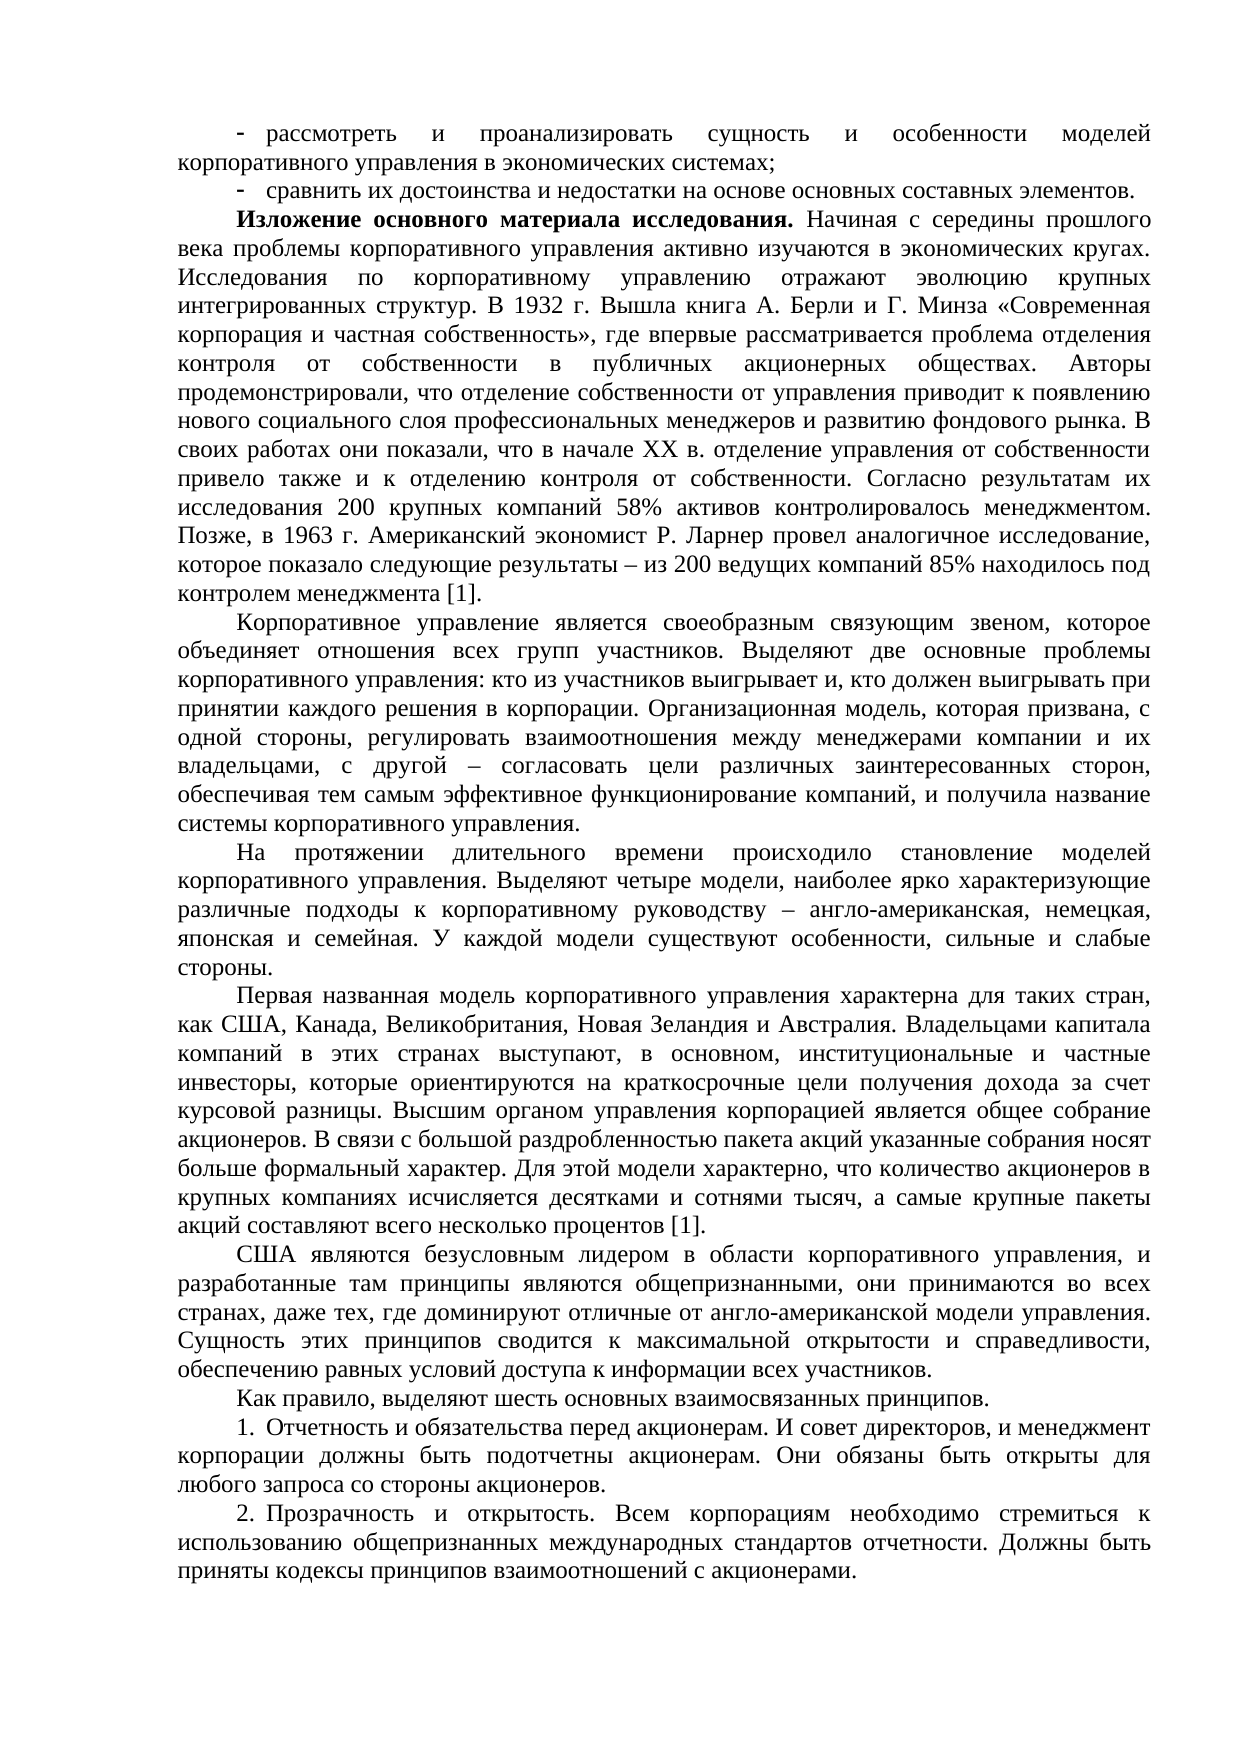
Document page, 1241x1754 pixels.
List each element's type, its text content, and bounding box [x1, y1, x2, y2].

list Отчетность и обязательства перед акционерам. И совет директоров, и менеджмент корпорации должны быть подотчетны акционерам. Они обязаны быть открыты для любого запроса со стороны акционеров. [177, 1412, 1152, 1498]
list сравнить их достоинства и недостатки на основе основных составных элементов. [177, 176, 1152, 204]
text Как правило, выделяют шесть основных взаимосвязанных принципов. [177, 1383, 1152, 1412]
text Изложение основного материала исследования. Начиная с середины прошлого века проблемы корпоративного управления активно изучаются в экономических кругах. Исследования по корпоративному управлению отражают эволюцию крупных интегрированных структур. В 1932 г. Вышла книга А. Берли и Г. Минза «Современная корпорация и частная собственность», где впервые рассматривается проблема отделения контроля от собственности в публичных акционерных обществах. Авторы продемонстрировали, что отделение собственности от управления приводит к появлению нового социального слоя профессиональных менеджеров и развитию фондового рынка. В своих работах они показали, что в начале ХХ в. отделение управления от собственности привело также и к отделению контроля от собственности. Согласно результатам их исследования 200 крупных компаний 58% активов контролировалось менеджментом. Позже, в 1963 г. Американский экономист Р. Ларнер провел аналогичное исследование, которое показало следующие результаты – из 200 ведущих компаний 85% находилось под контролем менеджмента [1]. [177, 204, 1152, 607]
list рассмотреть и проанализировать сущность и особенности моделей корпоративного управления в экономических системах; [177, 118, 1152, 176]
text Корпоративное управление является своеобразным связующим звеном, которое объединяет отношения всех групп участников. Выделяют две основные проблемы корпоративного управления: кто из участников выигрывает и, кто должен выигрывать при принятии каждого решения в корпорации. Организационная модель, которая призвана, с одной стороны, регулировать взаимоотношения между менеджерами компании и их владельцами, с другой – согласовать цели различных заинтересованных сторон, обеспечивая тем самым эффективное функционирование компаний, и получила название системы корпоративного управления. [177, 607, 1152, 837]
text На протяжении длительного времени происходило становление моделей корпоративного управления. Выделяют четыре модели, наиболее ярко характеризующие различные подходы к корпоративному руководству – англо-американская, немецкая, японская и семейная. У каждой модели существуют особенности, сильные и слабые стороны. [177, 837, 1152, 981]
text США являются безусловным лидером в области корпоративного управления, и разработанные там принципы являются общепризнанными, они принимаются во всех странах, даже тех, где доминируют отличные от англо-американской модели управления. Сущность этих принципов сводится к максимальной открытости и справедливости, обеспечению равных условий доступа к информации всех участников. [177, 1239, 1152, 1383]
list Прозрачность и открытость. Всем корпорациям необходимо стремиться к использованию общепризнанных международных стандартов отчетности. Должны быть приняты кодексы принципов взаимоотношений с акционерами. [177, 1498, 1152, 1584]
text Первая названная модель корпоративного управления характерна для таких стран, как США, Канада, Великобритания, Новая Зеландия и Австралия. Владельцами капитала компаний в этих странах выступают, в основном, институциональные и частные инвесторы, которые ориентируются на краткосрочные цели получения дохода за счет курсовой разницы. Высшим органом управления корпорацией является общее собрание акционеров. В связи с большой раздробленностью пакета акций указанные собрания носят больше формальный характер. Для этой модели характерно, что количество акционеров в крупных компаниях исчисляется десятками и сотнями тысяч, а самые крупные пакеты акций составляют всего несколько процентов [1]. [177, 981, 1152, 1239]
